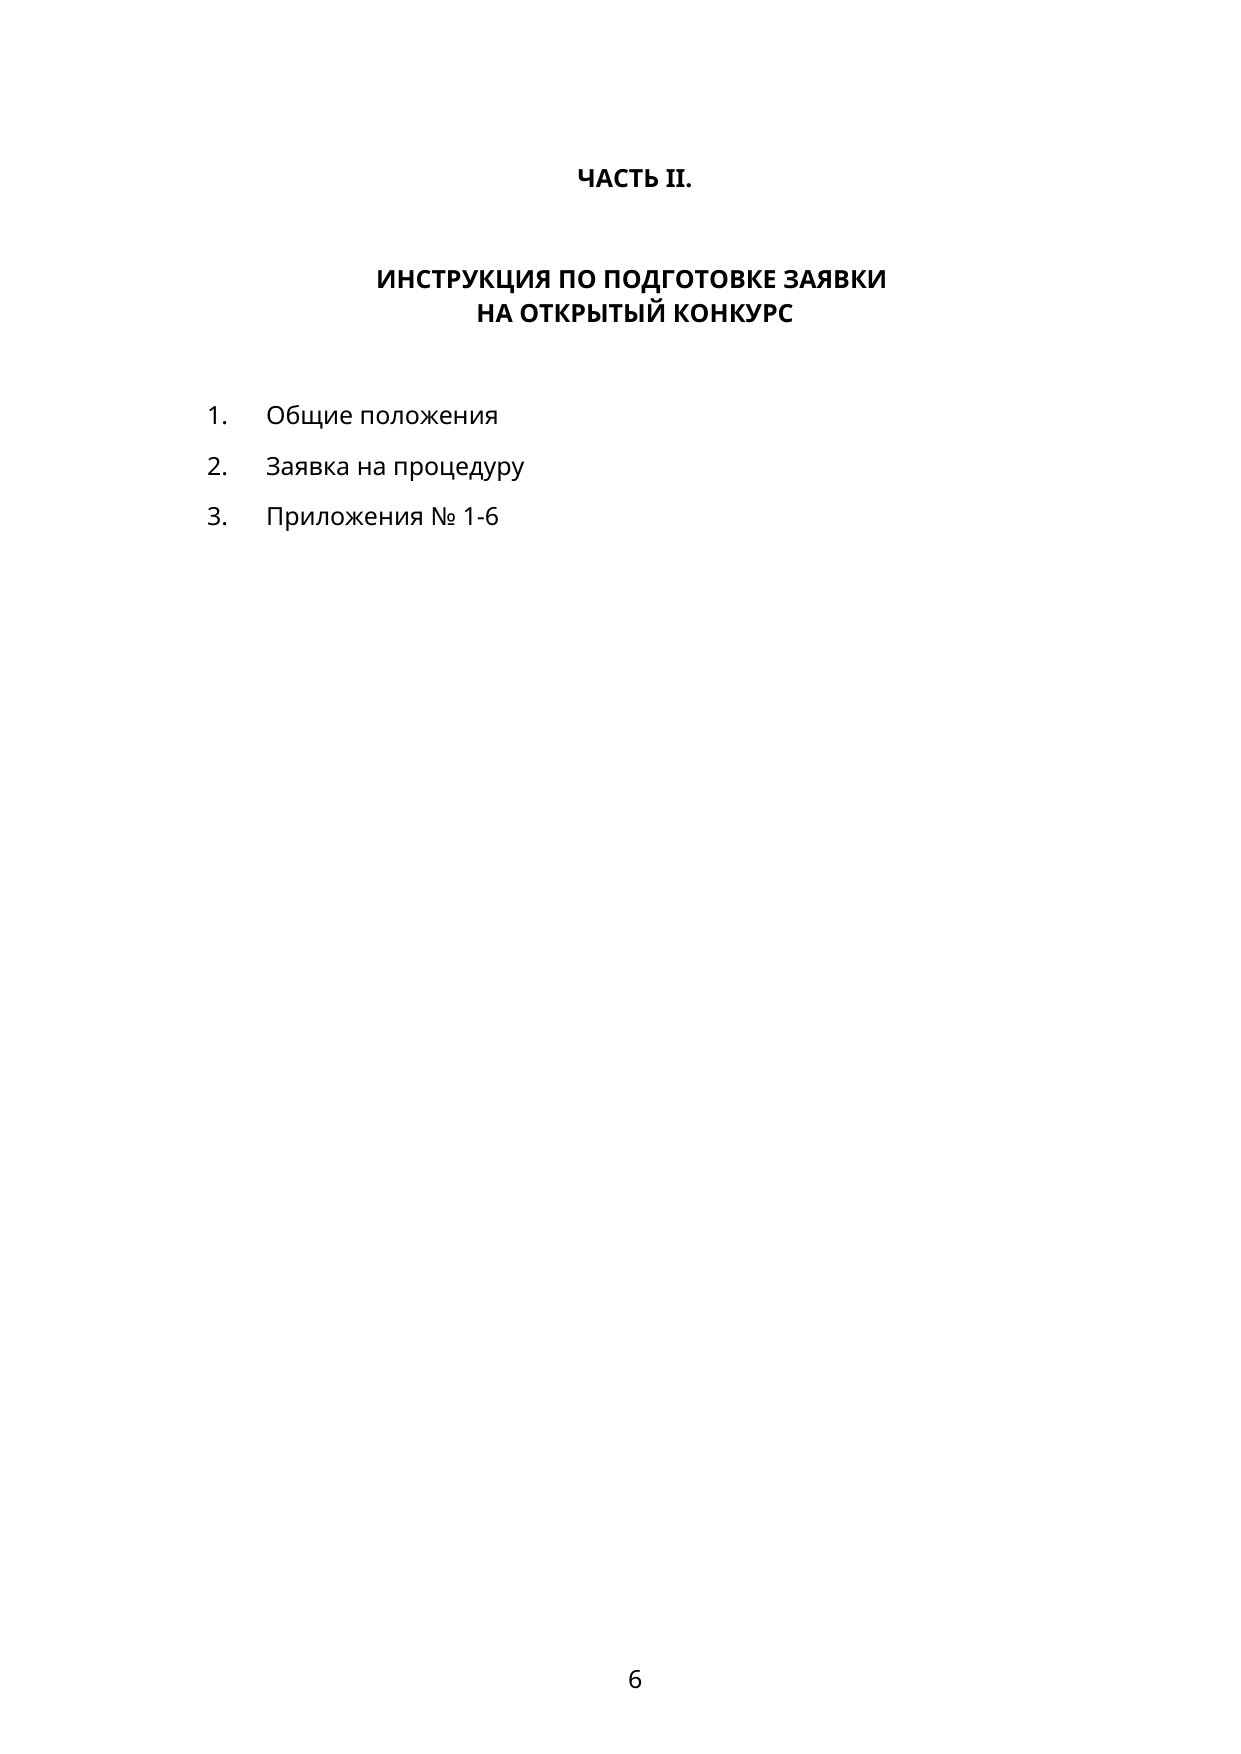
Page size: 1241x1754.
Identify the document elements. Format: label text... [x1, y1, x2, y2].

text 3. Приложения № 1-6 [207, 499, 1122, 533]
text ИНСТРУКЦИЯ ПО ПОДГОТОВКЕ ЗАЯВКИ НА ОТКРЫТЫЙ КОНКУРС [148, 262, 1122, 330]
text 1. Общие положения [207, 398, 1122, 432]
text 2. Заявка на процедуру [207, 448, 1122, 482]
text ЧАСТЬ II. [148, 161, 1122, 195]
